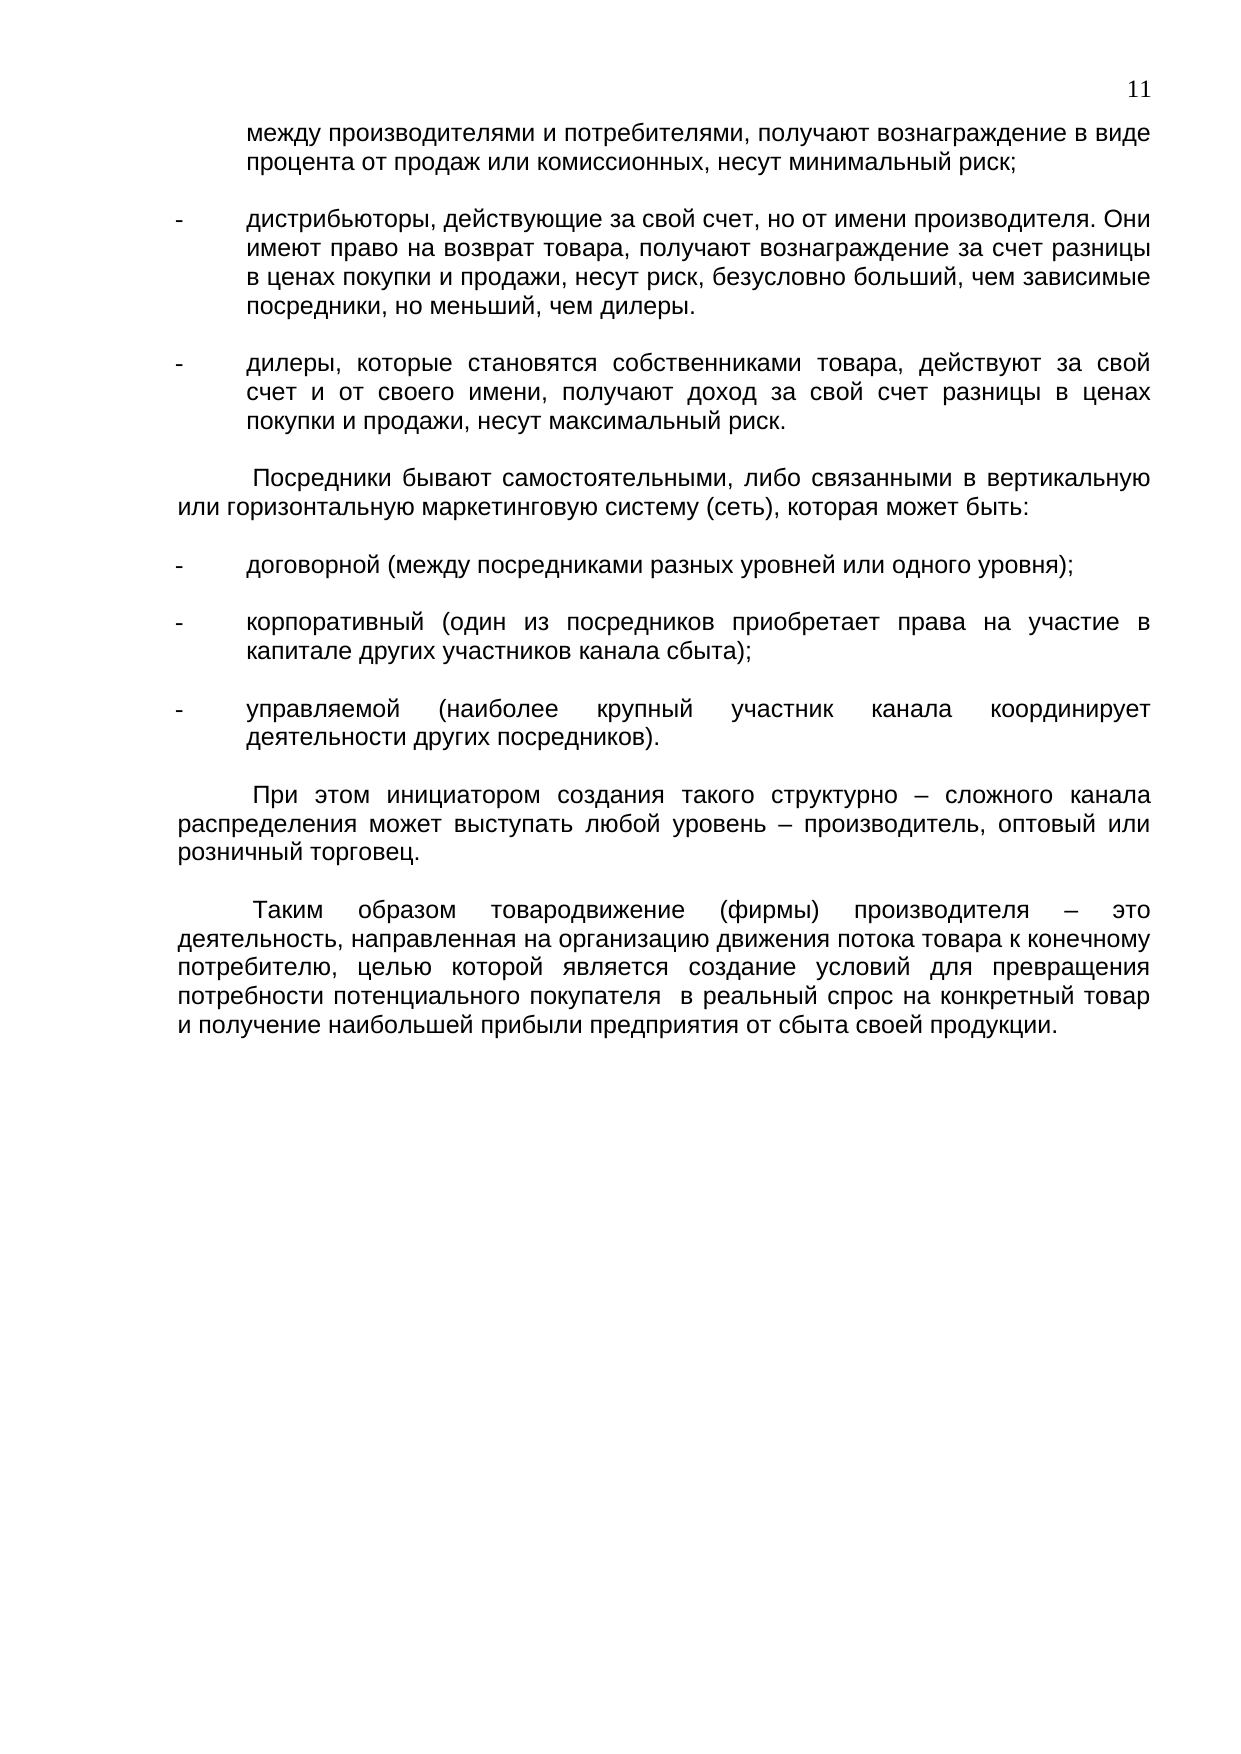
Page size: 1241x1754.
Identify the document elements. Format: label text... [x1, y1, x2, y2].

text Таким образом товародвижение (фирмы) производителя – это деятельность, направленная на организацию движения потока товара к конечному потребителю, целью которой является создание условий для превращения потребности потенциального покупателя в реальный спрос на конкретный товар и получение наибольшей прибыли предприятия от сбыта своей продукции. [177, 895, 1152, 1039]
list корпоративный (один из посредников приобретает права на участие в капитале других участников канала сбыта); [175, 607, 1152, 665]
list договорной (между посредниками разных уровней или одного уровня); [175, 549, 1152, 578]
list дилеры, которые становятся собственниками товара, действуют за свой счет и от своего имени, получают доход за свой счет разницы в ценах покупки и продажи, несут максимальный риск. [175, 348, 1152, 434]
text При этом инициатором создания такого структурно – сложного канала распределения может выступать любой уровень – производитель, оптовый или розничный торговец. [177, 780, 1152, 866]
text Посредники бывают самостоятельными, либо связанными в вертикальную или горизонтальную маркетинговую систему (сеть), которая может быть: [177, 463, 1152, 521]
list управляемой (наиболее крупный участник канала координирует деятельности других посредников). [175, 693, 1152, 751]
list дистрибьюторы, действующие за свой счет, но от имени производителя. Они имеют право на возврат товара, получают вознаграждение за счет разницы в ценах покупки и продажи, несут риск, безусловно больший, чем зависимые посредники, но меньший, чем дилеры. [175, 204, 1152, 319]
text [175, 118, 1152, 176]
